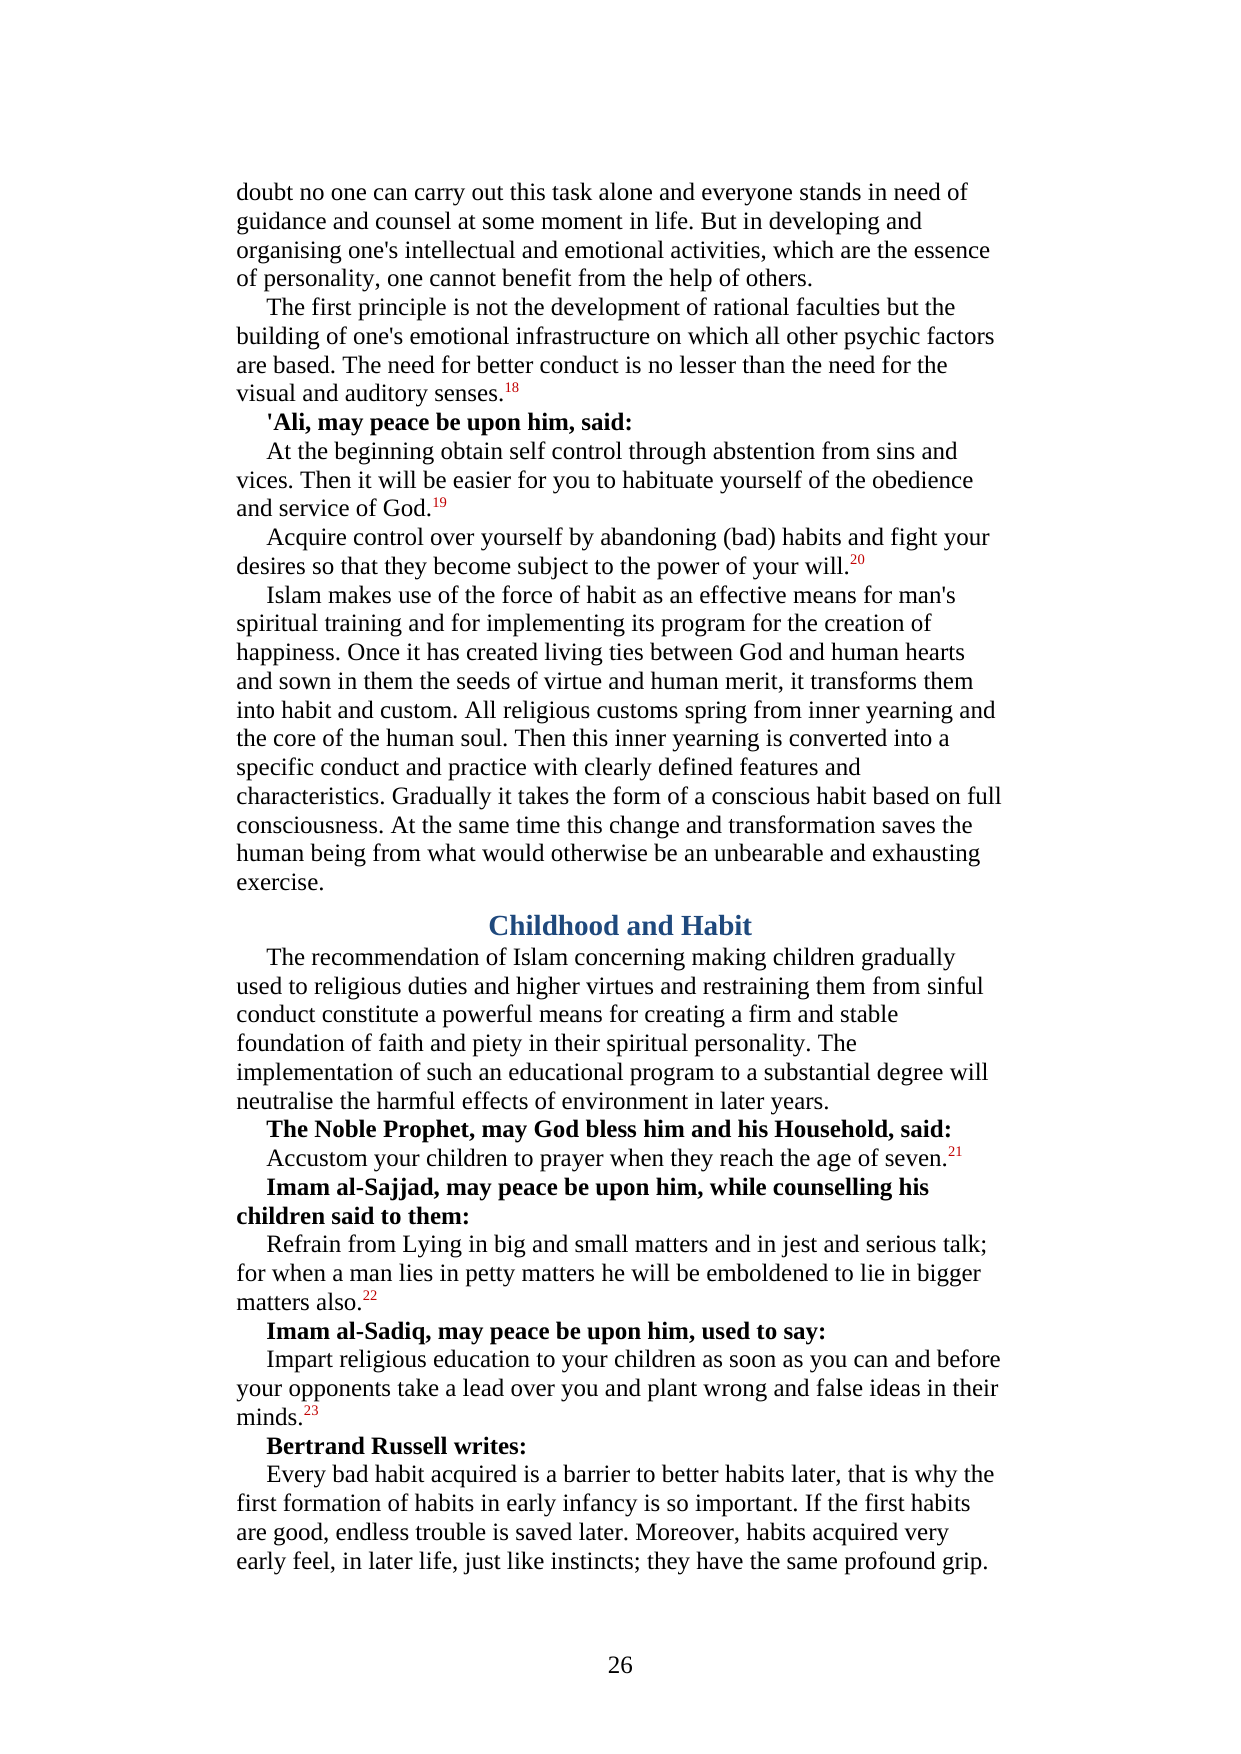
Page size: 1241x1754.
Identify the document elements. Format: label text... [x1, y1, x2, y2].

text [236, 177, 1004, 292]
text At the beginning obtain self control through abstention from sins and vices. Then it will be easier for you to habituate yourself of the obedience and service of God.19 [236, 436, 1004, 522]
text Bertrand Russell writes: [236, 1431, 1004, 1459]
text The recommendation of Islam concerning making children gradually used to religious duties and higher virtues and restraining them from sinful conduct constitute a powerful means for creating a firm and stable foundation of faith and piety in their spiritual personality. The implementation of such an educational program to a substantial degree will neutralise the harmful effects of environment in later years. [236, 942, 1004, 1114]
text Impart religious education to your children as soon as you can and before your opponents take a lead over you and plant wrong and false ideas in their minds.23 [236, 1344, 1004, 1431]
text Imam al-Sadiq, may peace be upon him, used to say: [236, 1316, 1004, 1344]
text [236, 1459, 1004, 1574]
subtitle Childhood and Habit [236, 908, 1004, 942]
text The Noble Prophet, may God bless him and his Household, said: [236, 1114, 1004, 1143]
text The first principle is not the development of rational faculties but the building of one's emotional infrastructure on which all other psychic factors are based. The need for better conduct is no lesser than the need for the visual and auditory senses.18 [236, 292, 1004, 407]
text Accustom your children to prayer when they reach the age of seven.21 [236, 1143, 1004, 1172]
text 'Ali, may peace be upon him, said: [236, 407, 1004, 436]
text Refrain from Lying in big and small matters and in jest and serious talk; for when a man lies in petty matters he will be emboldened to lie in bigger matters also.22 [236, 1229, 1004, 1316]
text Islam makes use of the force of habit as an effective means for man's spiritual training and for implementing its program for the creation of happiness. Once it has created living ties between God and human hearts and sown in them the seeds of virtue and human merit, it transforms them into habit and custom. All religious customs spring from inner yearning and the core of the human soul. Then this inner yearning is converted into a specific conduct and practice with clearly defined features and characteristics. Gradually it takes the form of a conscious habit based on full consciousness. At the same time this change and transformation saves the human being from what would otherwise be an unbearable and exhausting exercise. [236, 580, 1004, 896]
text Acquire control over yourself by abandoning (bad) habits and fight your desires so that they become subject to the power of your will.20 [236, 522, 1004, 580]
text Imam al-Sajjad, may peace be upon him, while counselling his children said to them: [236, 1172, 1004, 1229]
